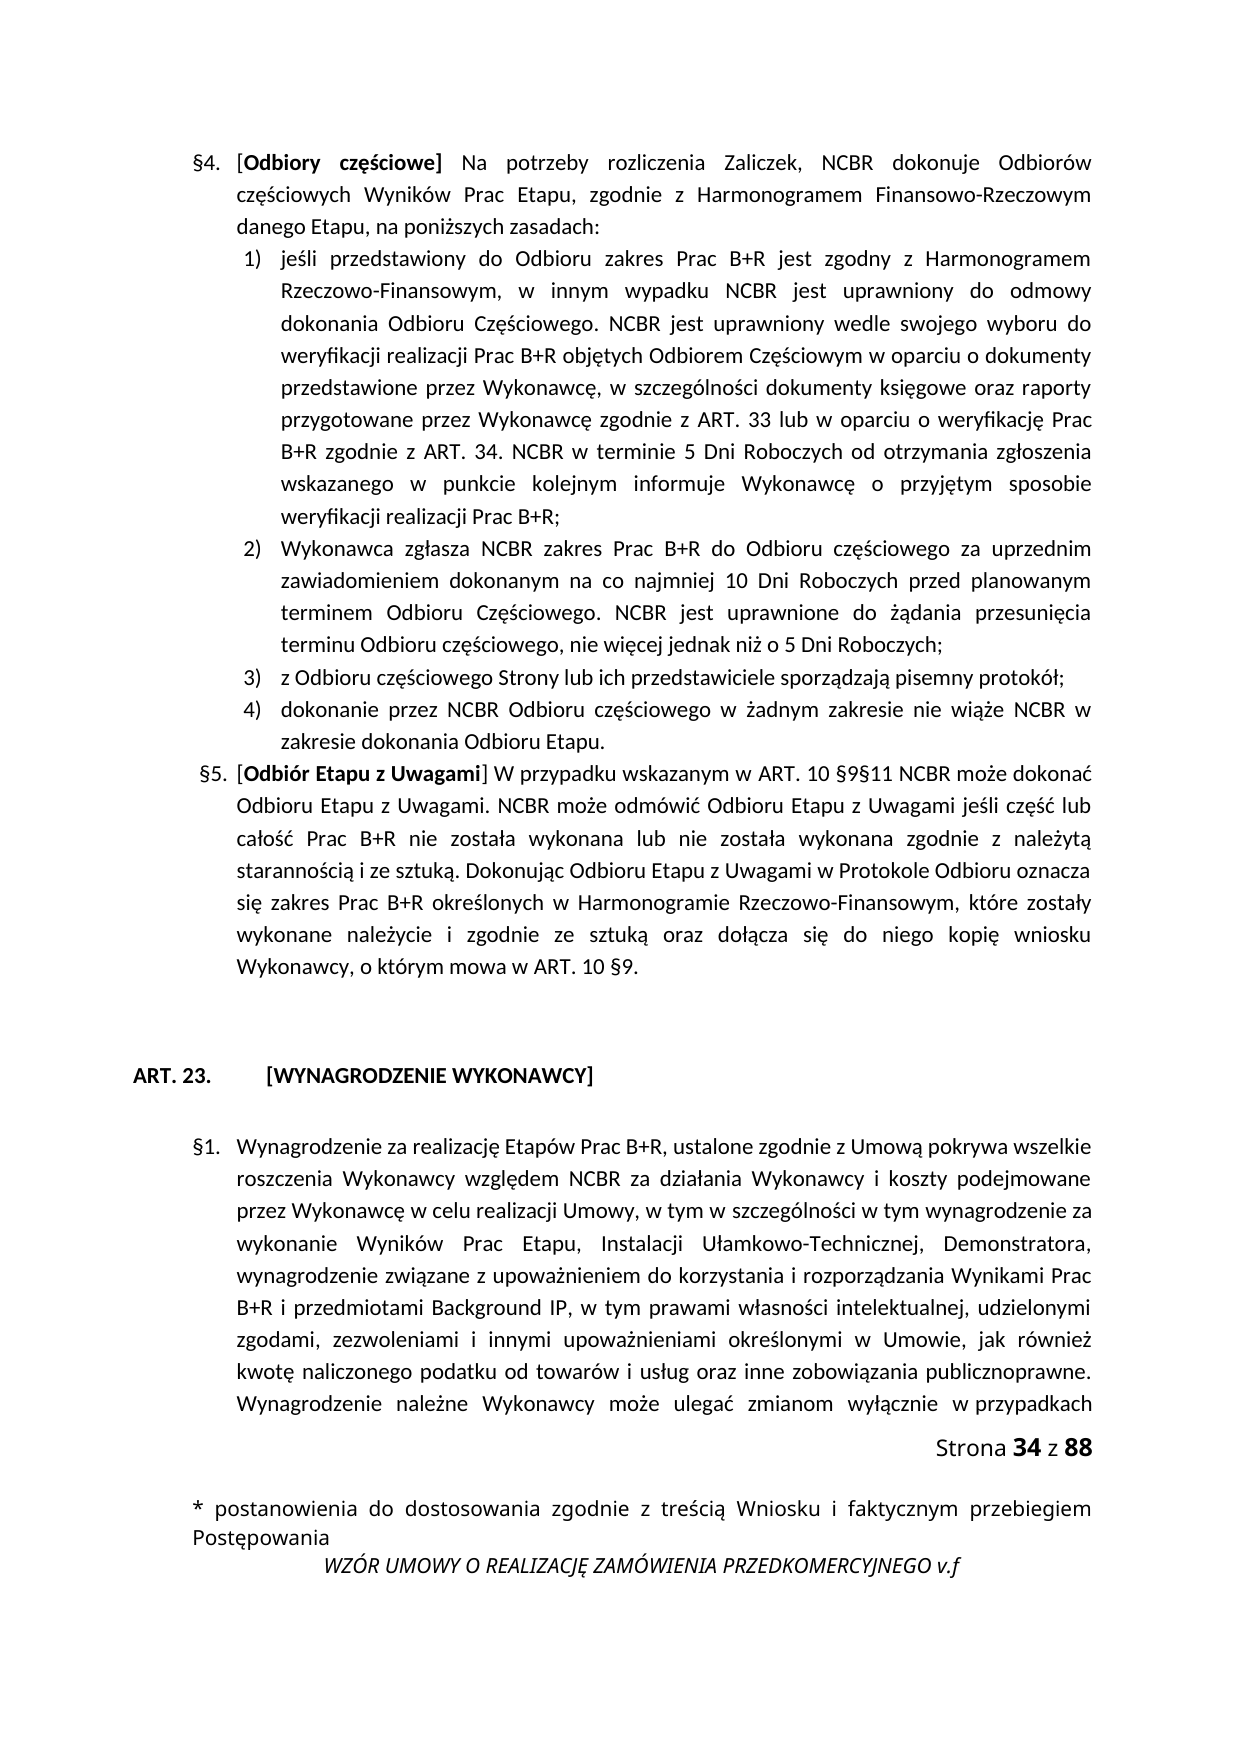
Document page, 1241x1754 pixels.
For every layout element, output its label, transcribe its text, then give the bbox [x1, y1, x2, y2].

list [192, 1132, 1093, 1418]
list z Odbioru częściowego Strony lub ich przedstawiciele sporządzają pisemny protokół; [243, 663, 1093, 691]
list Wykonawca zgłasza NCBR zakres Prac B+R do Odbioru częściowego za uprzednim zawiadomieniem dokonanym na co najmniej 10 Dni Roboczych przed planowanym terminem Odbioru Częściowego. NCBR jest uprawnione do żądania przesunięcia terminu Odbioru częściowego, nie więcej jednak niż o 5 Dni Roboczych; [243, 534, 1093, 658]
list [Odbiory częściowe] Na potrzeby rozliczenia Zaliczek, NCBR dokonuje Odbiorów częściowych Wyników Prac Etapu, zgodnie z Harmonogramem Finansowo-Rzeczowym danego Etapu, na poniższych zasadach: [192, 148, 1093, 240]
list [Odbiór Etapu z Uwagami] W przypadku wskazanym w ART. 10 §9§11 NCBR może dokonać Odbioru Etapu z Uwagami. NCBR może odmówić Odbioru Etapu z Uwagami jeśli część lub całość Prac B+R nie została wykonana lub nie została wykonana zgodnie z należytą starannością i ze sztuką. Dokonując Odbioru Etapu z Uwagami w Protokole Odbioru oznacza się zakres Prac B+R określonych w Harmonogramie Rzeczowo-Finansowym, które zostały wykonane należycie i zgodnie ze sztuką oraz dołącza się do niego kopię wniosku Wykonawcy, o którym mowa w ART. 10 §9. [199, 759, 1093, 980]
subtitle [WYNAGRODZENIE WYKONAWCY] [133, 1061, 1093, 1089]
list dokonanie przez NCBR Odbioru częściowego w żadnym zakresie nie wiąże NCBR w zakresie dokonania Odbioru Etapu. [243, 695, 1093, 755]
list jeśli przedstawiony do Odbioru zakres Prac B+R jest zgodny z Harmonogramem Rzeczowo-Finansowym, w innym wypadku NCBR jest uprawniony do odmowy dokonania Odbioru Częściowego. NCBR jest uprawniony wedle swojego wyboru do weryfikacji realizacji Prac B+R objętych Odbiorem Częściowym w oparciu o dokumenty przedstawione przez Wykonawcę, w szczególności dokumenty księgowe oraz raporty przygotowane przez Wykonawcę zgodnie z ART. 33 lub w oparciu o weryfikację Prac B+R zgodnie z ART. 34. NCBR w terminie 5 Dni Roboczych od otrzymania zgłoszenia wskazanego w punkcie kolejnym informuje Wykonawcę o przyjętym sposobie weryfikacji realizacji Prac B+R; [243, 244, 1093, 530]
